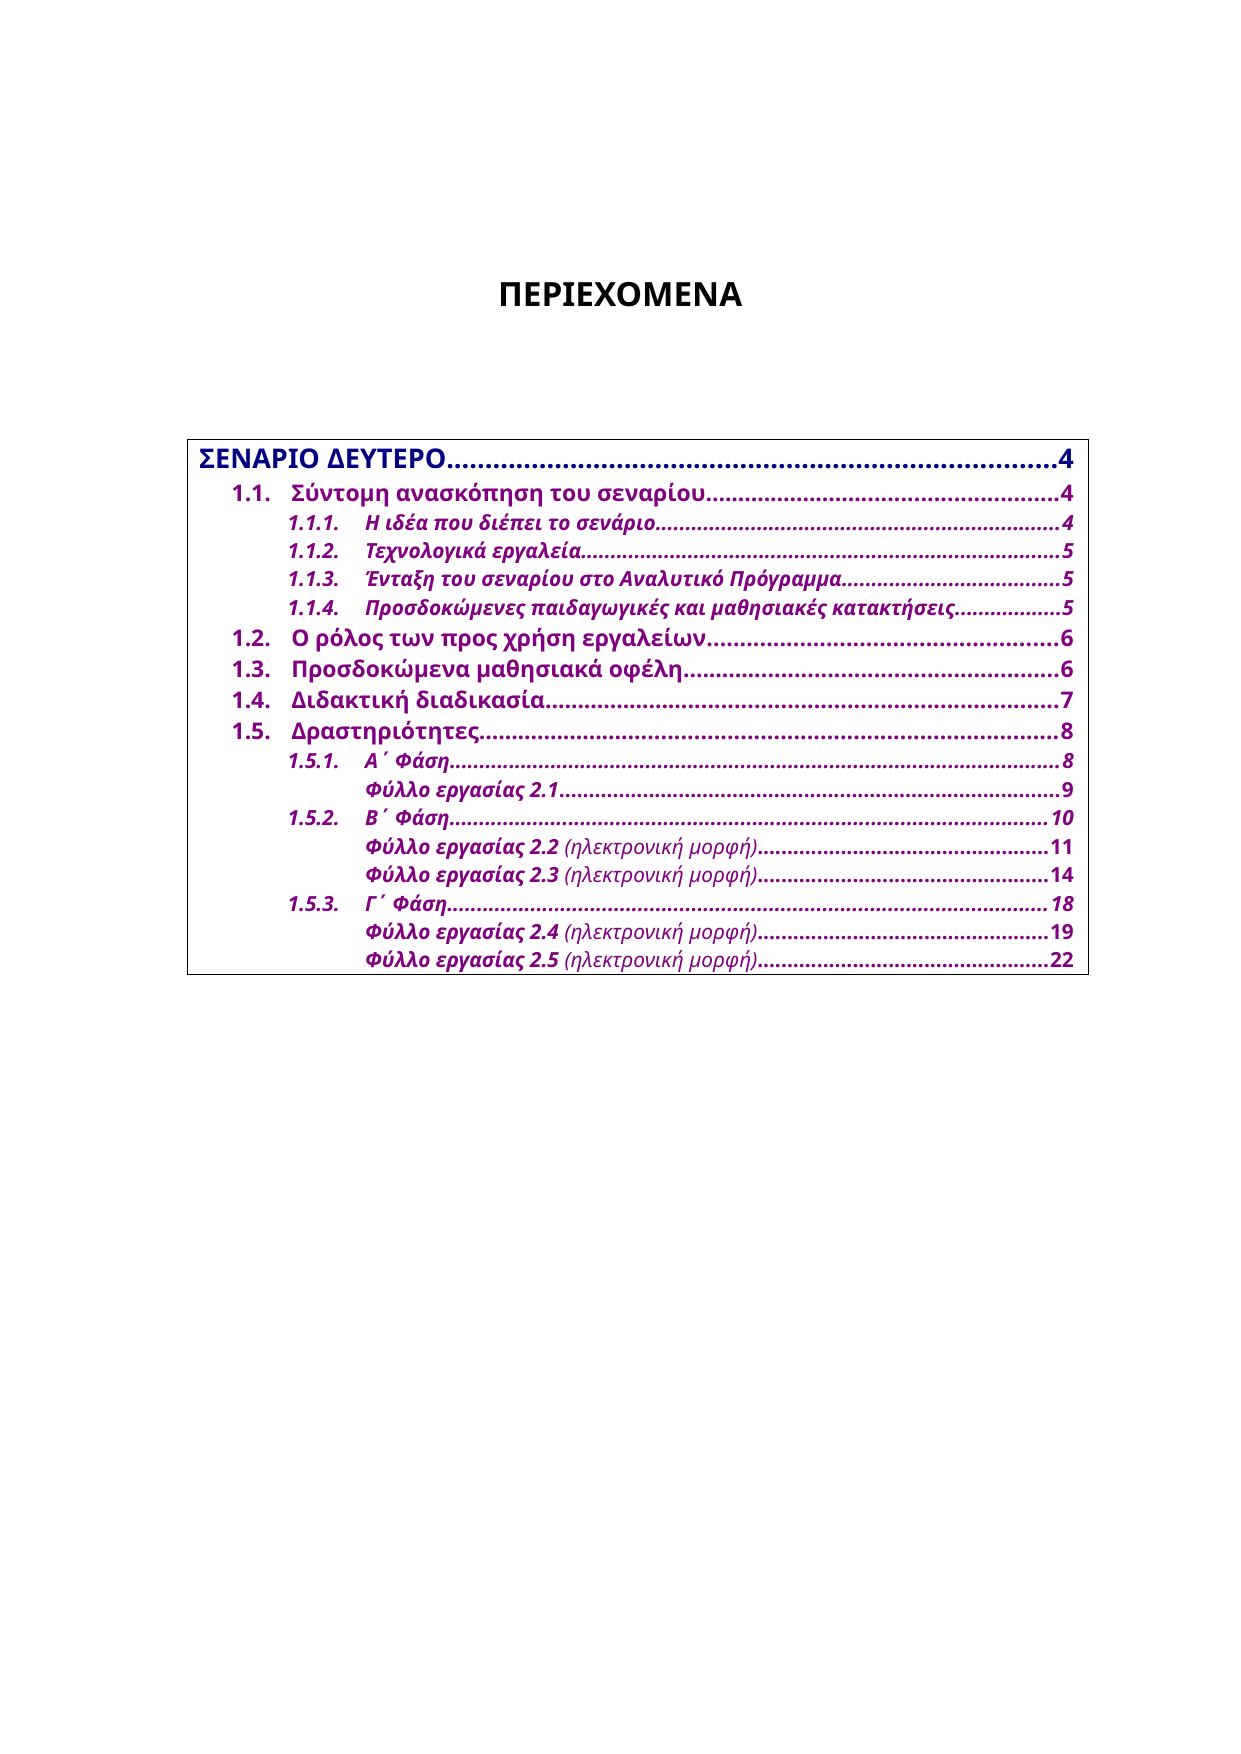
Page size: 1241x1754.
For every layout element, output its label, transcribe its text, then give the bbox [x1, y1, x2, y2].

text ΠΕΡΙΕΧΟΜΕΝΑ [187, 270, 1053, 316]
table_header ΣΕΝΑΡΙΟ ΔΕΥΤΕΡΟ 4 1.1. Σύντομη ανασκόπηση του σεναρίου 4 1.1.1. Η ιδέα που διέπει το σενάριο 4 1.1.2. Τεχνολογικά εργαλεία 5 1.1.3. Ένταξη του σεναρίου στο Αναλυτικό Πρόγραμμα 5 1.1.4. Προσδοκώμενες παιδαγωγικές και μαθησιακές κατακτήσεις 5 1.2. Ο ρόλος των προς χρήση εργαλείων 6 1.3. Προσδοκώμενα μαθησιακά οφέλη 6 1.4. Διδακτική διαδικασία 7 1.5. Δραστηριότητες 8 1.5.1. Α΄ Φάση 8 Φύλλο εργασίας 2.1 9 1.5.2. Β΄ Φάση 10 Φύλλο εργασίας 2.2 (ηλεκτρονική μορφή) 11 Φύλλο εργασίας 2.3 (ηλεκτρονική μορφή) 14 1.5.3. Γ΄ Φάση 18 Φύλλο εργασίας 2.4 (ηλεκτρονική μορφή) 19 Φύλλο εργασίας 2.5 (ηλεκτρονική μορφή) 22 [188, 440, 1088, 974]
